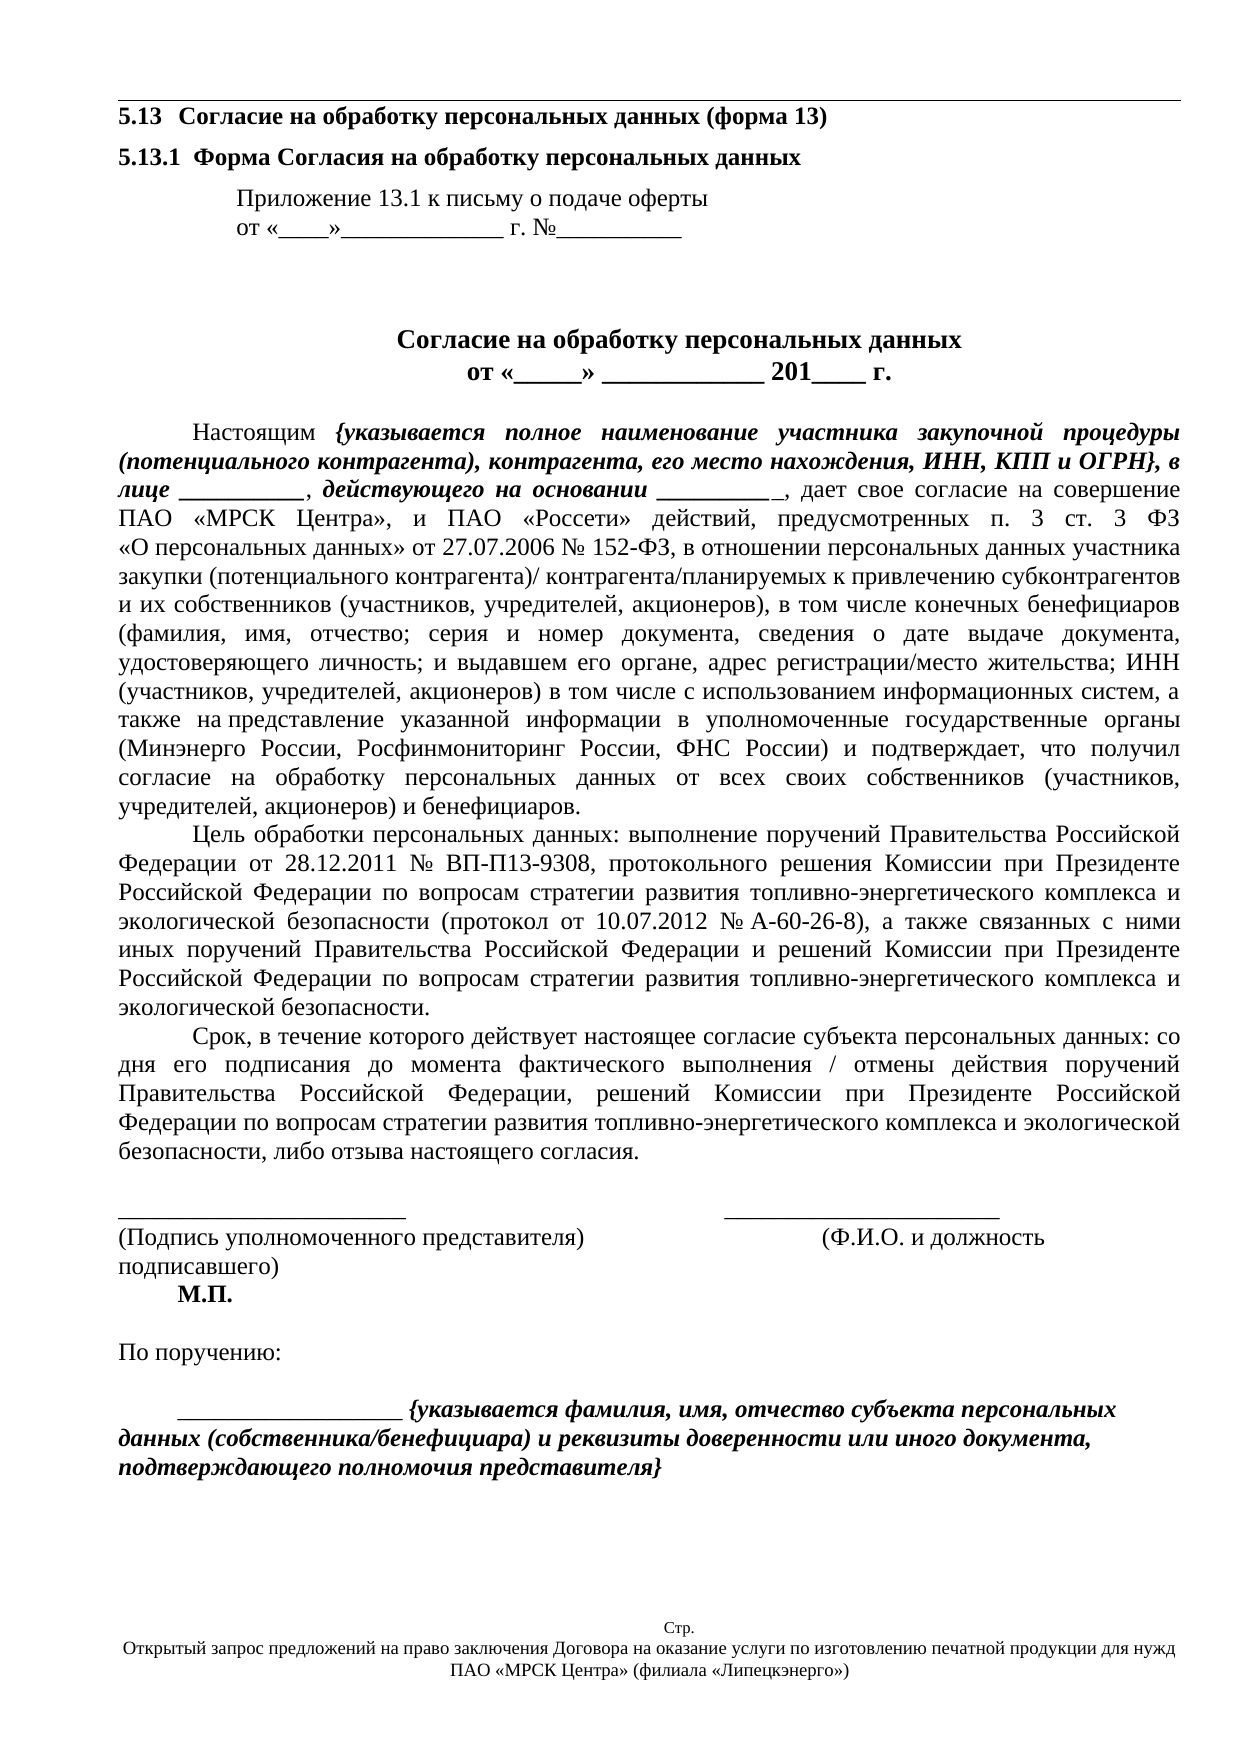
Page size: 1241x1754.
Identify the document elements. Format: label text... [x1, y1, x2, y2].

text Настоящим {указывается полное наименование участника закупочной процедуры (потенциального контрагента), контрагента, его место нахождения, ИНН, КПП и ОГРН}, в лице __________, действующего на основании __________, дает свое согласие на совершение ПАО «МРСК Центра», и ПАО «Россети» действий, предусмотренных п. 3 ст. 3 ФЗ «О персональных данных» от 27.07.2006 № 152-ФЗ, в отношении персональных данных участника закупки (потенциального контрагента)/ контрагента/планируемых к привлечению субконтрагентов и их собственников (участников, учредителей, акционеров), в том числе конечных бенефициаров (фамилия, имя, отчество; серия и номер документа, сведения о дате выдаче документа, удостоверяющего личность; и выдавшем его органе, адрес регистрации/место жительства; ИНН (участников, учредителей, акционеров) в том числе с использованием информационных систем, а также на представление указанной информации в уполномоченные государственные органы (Минэнерго России, Росфинмониторинг России, ФНС России) и подтверждает, что получил согласие на обработку персональных данных от всех своих собственников (участников, учредителей, акционеров) и бенефициаров. [118, 417, 1181, 819]
subtitle Форма Согласия на обработку персональных данных [118, 142, 1181, 171]
text Согласие на обработку персональных данных [118, 324, 1181, 355]
text По поручению: [118, 1337, 1181, 1366]
text Приложение 13.1 к письму о подаче оферты от «____»_____________ г. №__________ [236, 183, 1181, 241]
text Срок, в течение которого действует настоящее согласие субъекта персональных данных: со дня его подписания до момента фактического выполнения / отмены действия поручений Правительства Российской Федерации, решений Комиссии при Президенте Российской Федерации по вопросам стратегии развития топливно-энергетического комплекса и экологической безопасности, либо отзыва настоящего согласия. [118, 1021, 1181, 1164]
text от «_____» ____________ 201____ г. [118, 355, 1181, 386]
text (Подпись уполномоченного представителя) (Ф.И.О. и должность подписавшего) [118, 1222, 1181, 1279]
text Цель обработки персональных данных: выполнение поручений Правительства Российской Федерации от 28.12.2011 № ВП-П13-9308, протокольного решения Комиссии при Президенте Российской Федерации по вопросам стратегии развития топливно-энергетического комплекса и экологической безопасности (протокол от 10.07.2012 № А-60-26-8), а также связанных с ними иных поручений Правительства Российской Федерации и решений Комиссии при Президенте Российской Федерации по вопросам стратегии развития топливно-энергетического комплекса и экологической безопасности. [118, 819, 1181, 1021]
text М.П. [118, 1279, 1181, 1308]
subtitle Согласие на обработку персональных данных (форма 13) [118, 101, 1181, 130]
text _______________________ ______________________ [118, 1193, 1181, 1222]
text __________________ {указывается фамилия, имя, отчество субъекта персональных данных (собственника/бенефициара) и реквизиты доверенности или иного документа, подтверждающего полномочия представителя} [118, 1394, 1181, 1481]
